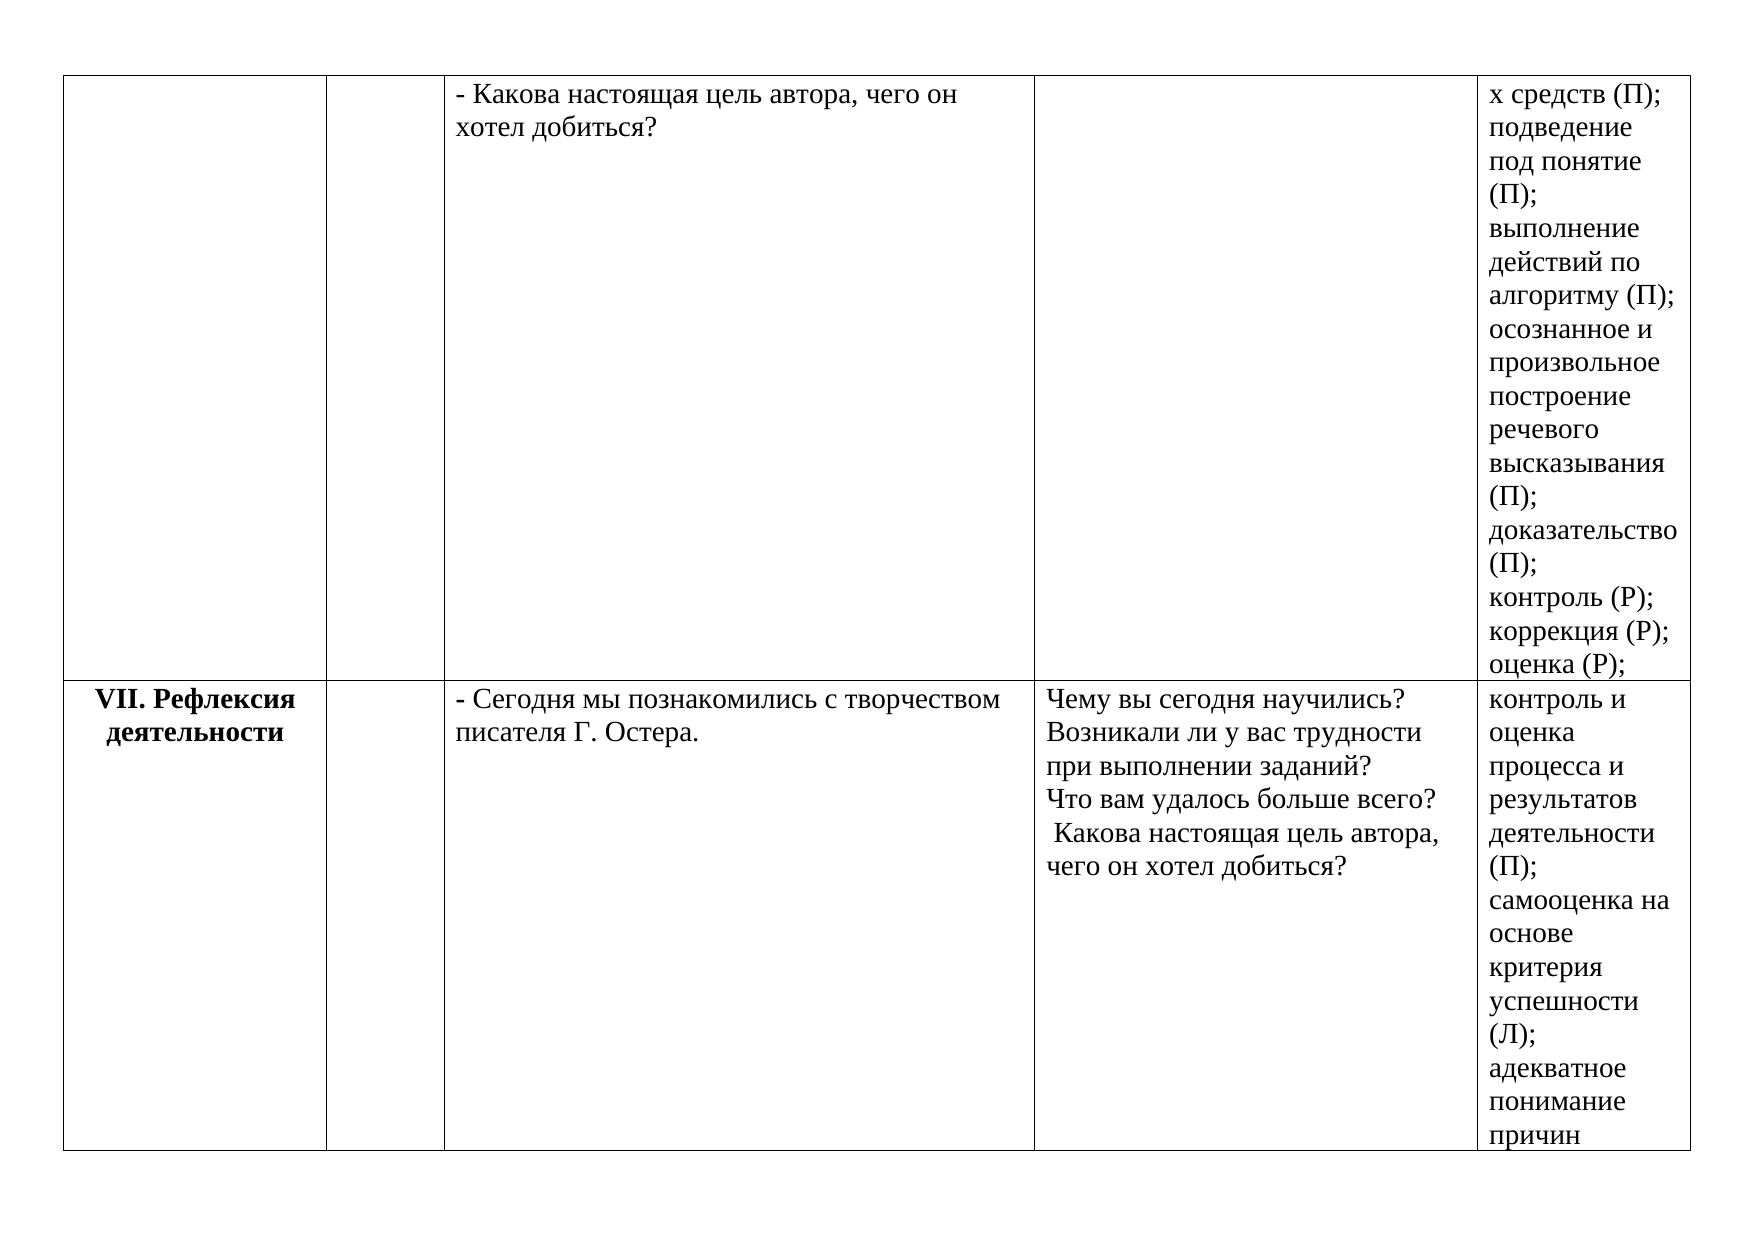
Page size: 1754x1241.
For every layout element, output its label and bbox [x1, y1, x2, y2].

table_cell [327, 76, 444, 680]
table_cell [64, 76, 326, 680]
table_cell [445, 76, 1034, 680]
table_cell [1478, 76, 1690, 680]
table_cell [445, 681, 1034, 1150]
table_cell [64, 681, 326, 1150]
table_cell [1035, 76, 1477, 680]
table_cell [1035, 681, 1477, 1150]
table_cell [1478, 681, 1690, 1150]
table_cell [327, 681, 444, 1150]
